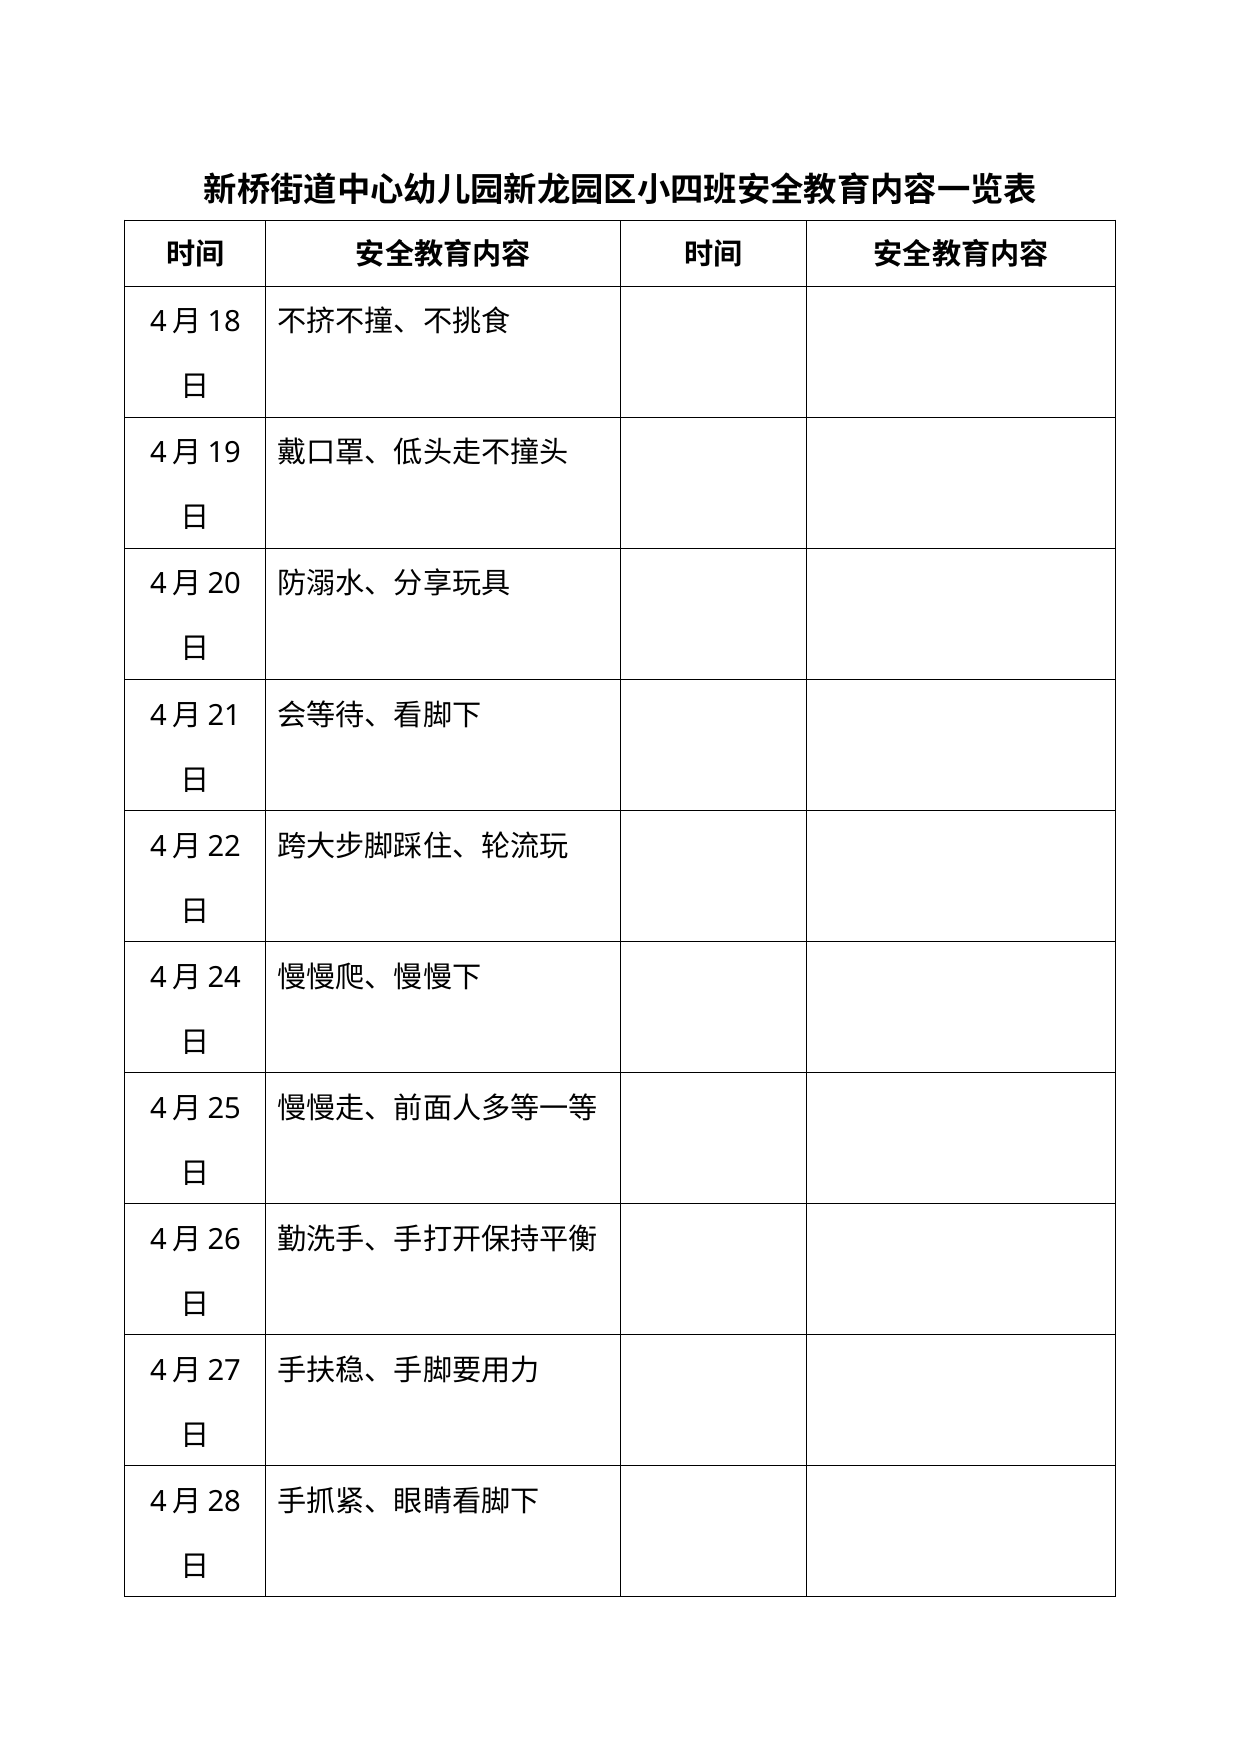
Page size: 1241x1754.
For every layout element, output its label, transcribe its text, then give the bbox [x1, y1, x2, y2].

table_cell 4月21日 [125, 680, 265, 810]
table_cell [621, 680, 806, 810]
table_cell [621, 1204, 806, 1334]
table_cell [807, 1073, 1115, 1203]
table_cell [807, 811, 1115, 941]
table_cell [807, 942, 1115, 1072]
table_header 时间 [125, 221, 265, 286]
table_cell 慢慢爬、慢慢下 [266, 942, 620, 1072]
table_cell 戴口罩、低头走不撞头 [266, 418, 620, 548]
text 新桥街道中心幼儿园新龙园区小四班安全教育内容一览表 [136, 154, 1104, 219]
table_header 时间 [621, 221, 806, 286]
table_cell [621, 418, 806, 548]
table_cell [807, 1204, 1115, 1334]
table_cell 4月20日 [125, 549, 265, 679]
table_header 安全教育内容 [807, 221, 1115, 286]
table_cell 跨大步脚踩住、轮流玩 [266, 811, 620, 941]
table_cell 手抓紧、眼睛看脚下 [266, 1466, 620, 1596]
table_cell [621, 287, 806, 417]
table_cell [621, 811, 806, 941]
table_cell 4月22日 [125, 811, 265, 941]
table_cell 4月27日 [125, 1335, 265, 1465]
table_cell 慢慢走、前面人多等一等 [266, 1073, 620, 1203]
table_header 安全教育内容 [266, 221, 620, 286]
table_cell 4月26日 [125, 1204, 265, 1334]
table_cell 会等待、看脚下 [266, 680, 620, 810]
table_cell [807, 680, 1115, 810]
table_cell 4月19日 [125, 418, 265, 548]
table_cell 4月25日 [125, 1073, 265, 1203]
table_cell [807, 1466, 1115, 1596]
table_cell 4月28日 [125, 1466, 265, 1596]
table_cell [807, 418, 1115, 548]
table_cell [621, 549, 806, 679]
table_cell [807, 287, 1115, 417]
table_cell 不挤不撞、不挑食 [266, 287, 620, 417]
table_cell 勤洗手、手打开保持平衡 [266, 1204, 620, 1334]
table_cell 手扶稳、手脚要用力 [266, 1335, 620, 1465]
table_cell [807, 1335, 1115, 1465]
table_cell 4月24日 [125, 942, 265, 1072]
table_cell [621, 1335, 806, 1465]
table_cell [621, 1073, 806, 1203]
table_cell [621, 1466, 806, 1596]
table_cell 4月18日 [125, 287, 265, 417]
table_cell [621, 942, 806, 1072]
table_cell 防溺水、分享玩具 [266, 549, 620, 679]
table_cell [807, 549, 1115, 679]
